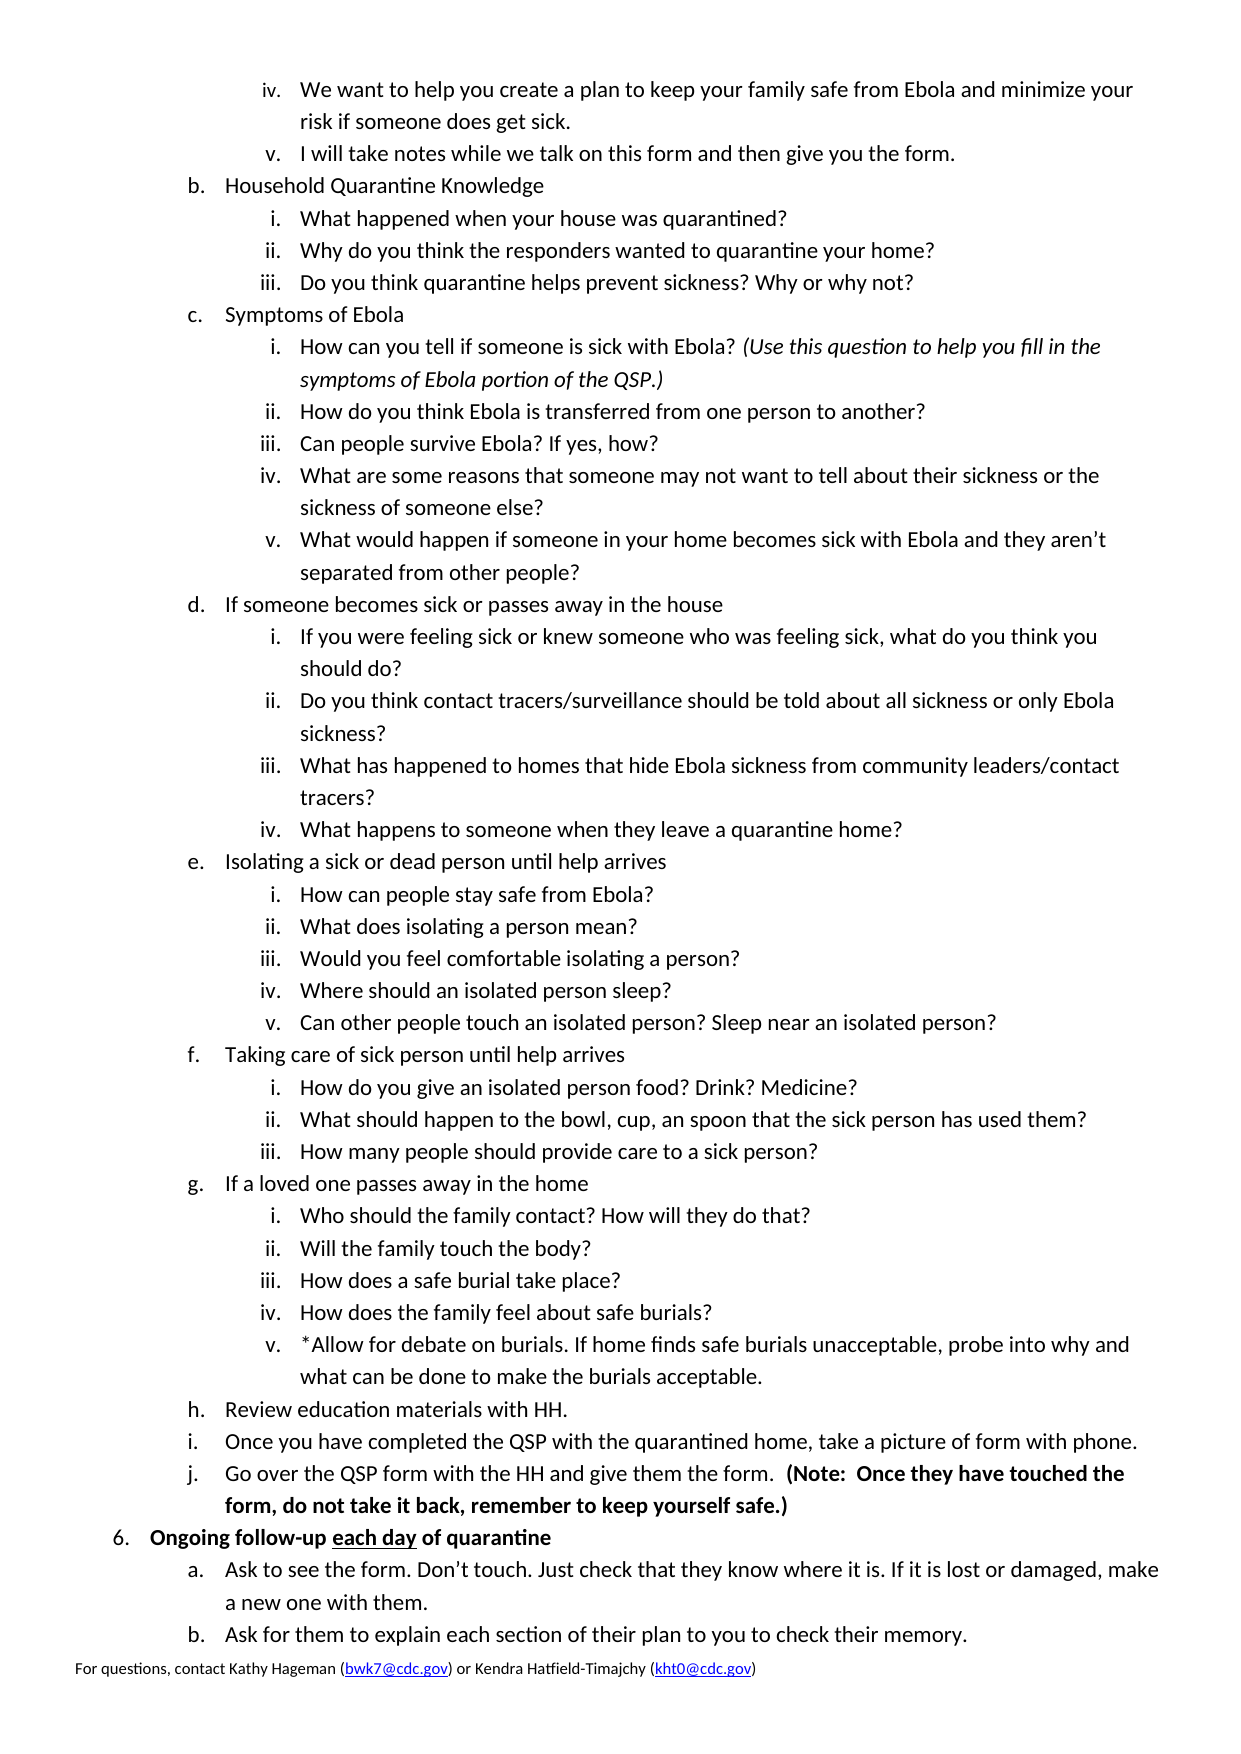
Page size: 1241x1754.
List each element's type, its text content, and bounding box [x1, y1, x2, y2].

list If you were feeling sick or knew someone who was feeling sick, what do you think you should do? [281, 622, 1165, 682]
list Review education materials with HH. [187, 1395, 1165, 1423]
list What are some reasons that someone may not want to tell about their sickness or the sickness of someone else? [281, 461, 1165, 521]
list What has happened to homes that hide Ebola sickness from community leaders/contact tracers? [281, 751, 1165, 811]
list What should happen to the bowl, cup, an spoon that the sick person has used them? [281, 1105, 1165, 1133]
list Ask for them to explain each section of their plan to you to check their memory. [187, 1620, 1165, 1648]
list Can other people touch an isolated person? Sleep near an isolated person? [281, 1008, 1165, 1036]
list Would you feel comfortable isolating a person? [281, 944, 1165, 972]
list How many people should provide care to a sick person? [281, 1137, 1165, 1165]
list Do you think contact tracers/surveillance should be told about all sickness or only Ebola sickness? [281, 687, 1165, 747]
list If someone becomes sick or passes away in the house [187, 590, 1165, 618]
list How can you tell if someone is sick with Ebola? (Use this question to help you fill in the symptoms of Ebola portion of the QSP.) [281, 332, 1165, 393]
list Why do you think the responders wanted to quarantine your home? [281, 236, 1165, 264]
list If a loved one passes away in the home [187, 1169, 1165, 1197]
list How does the family feel about safe burials? [281, 1298, 1165, 1326]
list What happened when your house was quarantined? [281, 204, 1165, 232]
list Ongoing follow-up each day of quarantine [112, 1523, 1165, 1551]
list We want to help you create a plan to keep your family safe from Ebola and minimize your risk if someone does get sick. [281, 75, 1165, 135]
list Do you think quarantine helps prevent sickness? Why or why not? [281, 268, 1165, 296]
list Taking care of sick person until help arrives [187, 1041, 1165, 1069]
list Once you have completed the QSP with the quarantined home, take a picture of form with phone. [187, 1427, 1165, 1455]
list I will take notes while we talk on this form and then give you the form. [281, 139, 1165, 167]
list How does a safe burial take place? [281, 1266, 1165, 1294]
list Who should the family contact? How will they do that? [281, 1202, 1165, 1229]
list Isolating a sick or dead person until help arrives [187, 847, 1165, 876]
list Can people survive Ebola? If yes, how? [281, 429, 1165, 457]
list Household Quarantine Knowledge [187, 172, 1165, 199]
list How do you think Ebola is transferred from one person to another? [281, 397, 1165, 425]
list Symptoms of Ebola [187, 300, 1165, 328]
list Will the family touch the body? [281, 1234, 1165, 1262]
list Where should an isolated person sleep? [281, 976, 1165, 1004]
list How do you give an isolated person food? Drink? Medicine? [281, 1073, 1165, 1101]
list What happens to someone when they leave a quarantine home? [281, 815, 1165, 843]
list How can people stay safe from Ebola? [281, 880, 1165, 908]
list Go over the QSP form with the HH and give them the form. (Note: Once they have touched the form, do not take it back, remember to keep yourself safe.) [187, 1459, 1165, 1519]
list What would happen if someone in your home becomes sick with Ebola and they aren’t separated from other people? [281, 526, 1165, 586]
list What does isolating a person mean? [281, 912, 1165, 940]
list Ask to see the form. Don’t touch. Just check that they know where it is. If it is lost or damaged, make a new one with them. [187, 1556, 1165, 1616]
list *Allow for debate on burials. If home finds safe burials unacceptable, probe into why and what can be done to make the burials acceptable. [281, 1330, 1165, 1391]
